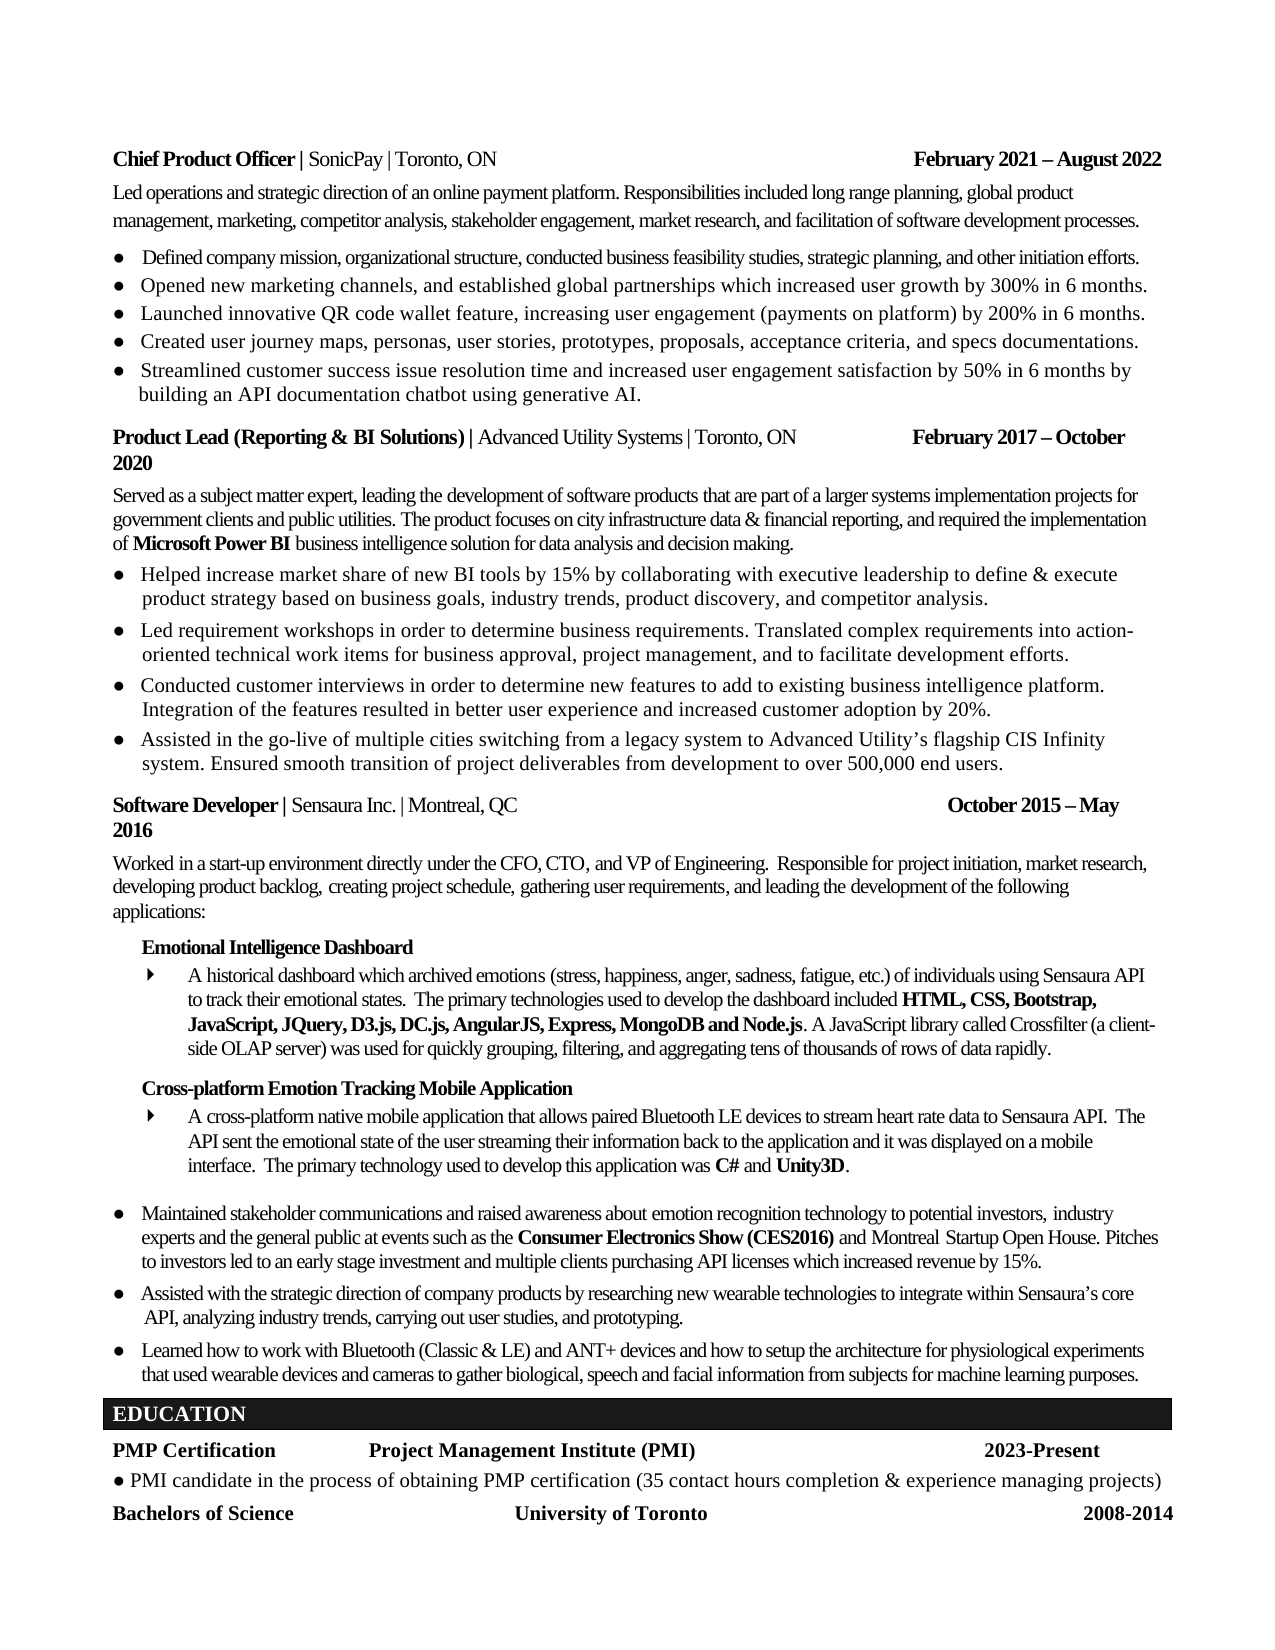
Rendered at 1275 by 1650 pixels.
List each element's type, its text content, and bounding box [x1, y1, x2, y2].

title ● Maintained stakeholder communications and raised awareness about emotion recognition technology to potential investors, industry experts and the general public at events such as the Consumer Electronics Show (CES2016) and Montreal Startup Open House. Pitches to investors led to an early stage investment and multiple clients purchasing API licenses which increased revenue by 15%. [112, 1201, 1163, 1273]
title ● Defined company mission, organizational structure, conducted business feasibility studies, strategic planning, and other initiation efforts. [112, 244, 1163, 269]
text ● Led requirement workshops in order to determine business requirements. Translated complex requirements into action-oriented technical work items for business approval, project management, and to facilitate development efforts. [112, 618, 1137, 666]
title Served as a subject matter expert, leading the development of software products that are part of a larger systems implementation projects for [112, 483, 1163, 507]
text ● Streamlined customer success issue resolution time and increased user engagement satisfaction by 50% in 6 months by [112, 357, 1163, 382]
text ● Assisted in the go-live of multiple cities switching from a legacy system to Advanced Utility’s flagship CIS Infinity system. Ensured smooth transition of project deliverables from development to over 500,000 end users. [112, 727, 1137, 775]
title Chief Product Officer | SonicPay | Toronto, ON February 2021 – August 2022 [112, 146, 1163, 171]
text ● PMI candidate in the process of obtaining PMP certification (35 contact hours completion & experience managing projects) [112, 1468, 1163, 1492]
title A historical dashboard which archived emotions (stress, happiness, anger, sadness, fatigue, etc.) of individuals using Sensaura API to track their emotional states. The primary technologies used to develop the dashboard included HTML, CSS, Bootstrap, JavaScript, JQuery, D3.js, DC.js, AngularJS, Express, MongoDB and Node.js. A JavaScript library called Crossfilter (a client-side OLAP server) was used for quickly grouping, filtering, and aggregating tens of thousands of rows of data rapidly. [141, 963, 1163, 1059]
text ● Conducted customer interviews in order to determine new features to add to existing business intelligence platform. Integration of the features resulted in better user experience and increased customer adoption by 20%. [112, 672, 1137, 721]
title A cross-platform native mobile application that allows paired Bluetooth LE devices to stream heart rate data to Sensaura API. The API sent the emotional state of the user streaming their information back to the application and it was displayed on a mobile interface. The primary technology used to develop this application was C# and Unity3D. [141, 1104, 1163, 1177]
text building an API documentation chatbot using generative AI. [112, 382, 1163, 406]
title Led operations and strategic direction of an online payment platform. Responsibilities included long range planning, global product [112, 180, 1163, 204]
title Product Lead (Reporting & BI Solutions) | Advanced Utility Systems | Toronto, ON February 2017 – October 2020 [112, 424, 1163, 475]
text Bachelors of Science University of Toronto 2008-2014 [112, 1501, 1200, 1525]
text PMP Certification Project Management Institute (PMI) 2023-Present [112, 1438, 1200, 1462]
title Worked in a start-up environment directly under the CFO, CTO, and VP of Engineering. Responsible for project initiation, market research, developing product backlog, creating project schedule, gathering user requirements, and leading the development of the following applications: [112, 850, 1163, 923]
title Emotional Intelligence Dashboard [112, 935, 1163, 959]
text ● Opened new marketing channels, and established global partnerships which increased user growth by 300% in 6 months. [112, 273, 1163, 297]
text ● Created user journey maps, personas, user stories, prototypes, proposals, acceptance criteria, and specs documentations. [112, 329, 1163, 353]
title Cross-platform Emotion Tracking Mobile Application [112, 1076, 1163, 1100]
title management, marketing, competitor analysis, stakeholder engagement, market research, and facilitation of software development processes. [112, 208, 1163, 232]
title ● Learned how to work with Bluetooth (Classic & LE) and ANT+ devices and how to setup the architecture for physiological experiments that used wearable devices and cameras to gather biological, speech and facial information from subjects for machine learning purposes. [112, 1338, 1163, 1386]
title Software Developer | Sensaura Inc. | Montreal, QC October 2015 – May 2016 [112, 792, 1163, 842]
text ● Assisted with the strategic direction of company products by researching new wearable technologies to integrate within Sensaura’s core API, analyzing industry trends, carrying out user studies, and prototyping. [112, 1281, 1163, 1329]
text ● Helped increase market share of new BI tools by 15% by collaborating with executive leadership to define & execute product strategy based on business goals, industry trends, product discovery, and competitor analysis. [112, 562, 1137, 610]
text ● Launched innovative QR code wallet feature, increasing user engagement (payments on platform) by 200% in 6 months. [112, 301, 1163, 325]
text EDUCATION [104, 1399, 1171, 1429]
title government clients and public utilities. The product focuses on city infrastructure data & financial reporting, and required the implementation of Microsoft Power BI business intelligence solution for data analysis and decision making. [112, 507, 1163, 555]
